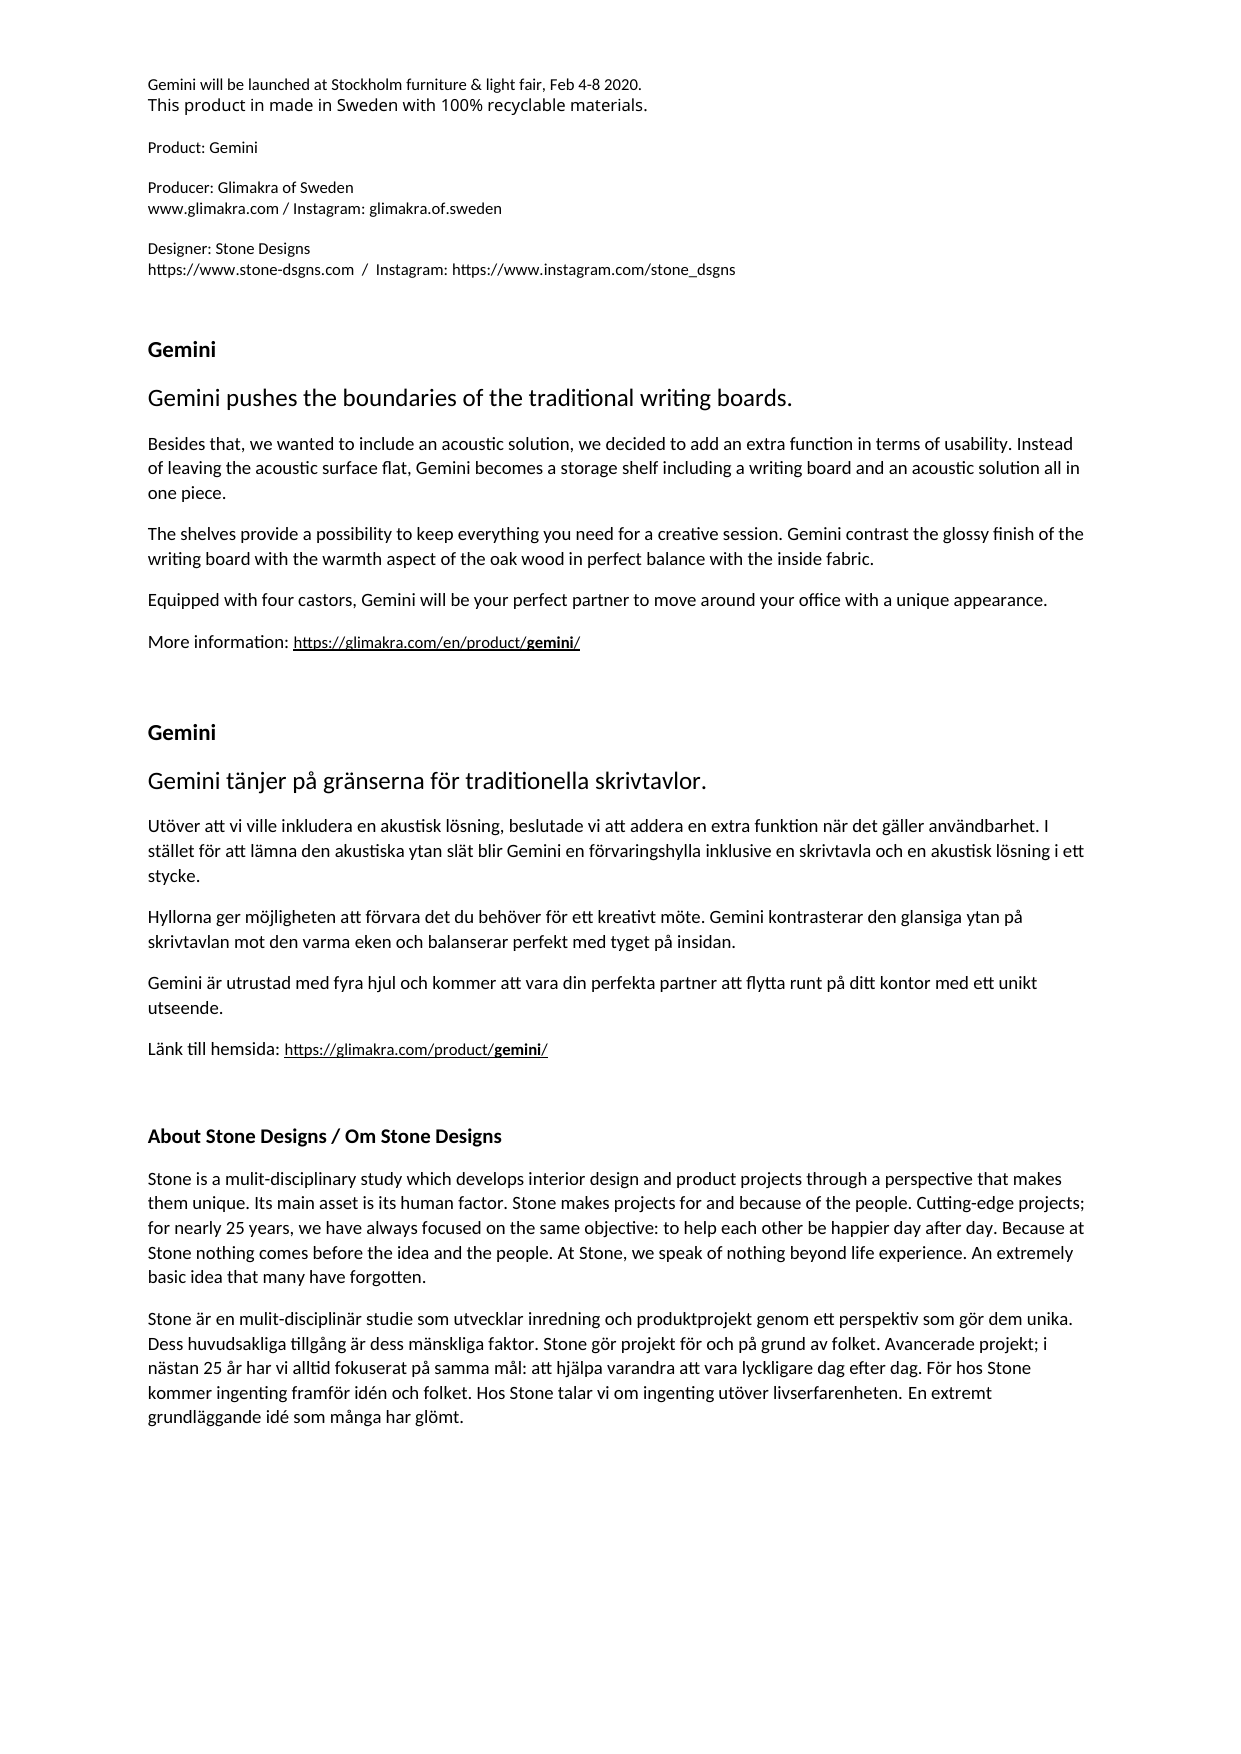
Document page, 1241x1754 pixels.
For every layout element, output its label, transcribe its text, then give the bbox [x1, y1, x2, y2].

text Gemini [148, 335, 1093, 363]
text Gemini [148, 718, 1093, 746]
text Gemini pushes the boundaries of the traditional writing boards. [148, 382, 1093, 413]
text Utöver att vi ville inkludera en akustisk lösning, beslutade vi att addera en extra funktion när det gäller användbarhet. I stället för att lämna den akustiska ytan slät blir Gemini en förvaringshylla inklusive en skrivtavla och en akustisk lösning i ett stycke. [148, 814, 1093, 887]
text Gemini tänjer på gränserna för traditionella skrivtavlor. [148, 765, 1093, 796]
text More information: https://glimakra.com/en/product/gemini/ [148, 630, 1093, 653]
text About Stone Designs / Om Stone Designs [148, 1123, 1093, 1148]
text Equipped with four castors, Gemini will be your perfect partner to move around your office with a unique appearance. [148, 588, 1093, 611]
text Stone is a mulit-disciplinary study which develops interior design and product projects through a perspective that makes them unique. Its main asset is its human factor. Stone makes projects for and because of the people. Cutting-edge projects; for nearly 25 years, we have always focused on the same objective: to help each other be happier day after day. Because at Stone nothing comes before the idea and the people. At Stone, we speak of nothing beyond life experience. An extremely basic idea that many have forgotten. [148, 1167, 1093, 1288]
text Gemini är utrustad med fyra hjul och kommer att vara din perfekta partner att flytta runt på ditt kontor med ett unikt utseende. [148, 971, 1093, 1019]
text Länk till hemsida: https://glimakra.com/product/gemini/ [148, 1037, 1093, 1060]
text The shelves provide a possibility to keep everything you need for a creative session. Gemini contrast the glossy finish of the writing board with the warmth aspect of the oak wood in perfect balance with the inside fabric. [148, 522, 1093, 570]
text Hyllorna ger möjligheten att förvara det du behöver för ett kreativt möte. Gemini kontrasterar den glansiga ytan på skrivtavlan mot den varma eken och balanserar perfekt med tyget på insidan. [148, 905, 1093, 953]
text Stone är en mulit-disciplinär studie som utvecklar inredning och produktprojekt genom ett perspektiv som gör dem unika. Dess huvudsakliga tillgång är dess mänskliga faktor. Stone gör projekt för och på grund av folket. Avancerade projekt; i nästan 25 år har vi alltid fokuserat på samma mål: att hjälpa varandra att vara lyckligare dag efter dag. För hos Stone kommer ingenting framför idén och folket. Hos Stone talar vi om ingenting utöver livserfarenheten. En extremt grundläggande idé som många har glömt. [148, 1307, 1093, 1429]
text Besides that, we wanted to include an acoustic solution, we decided to add an extra function in terms of usability. Instead of leaving the acoustic surface flat, Gemini becomes a storage shelf including a writing board and an acoustic solution all in one piece. [148, 432, 1093, 504]
